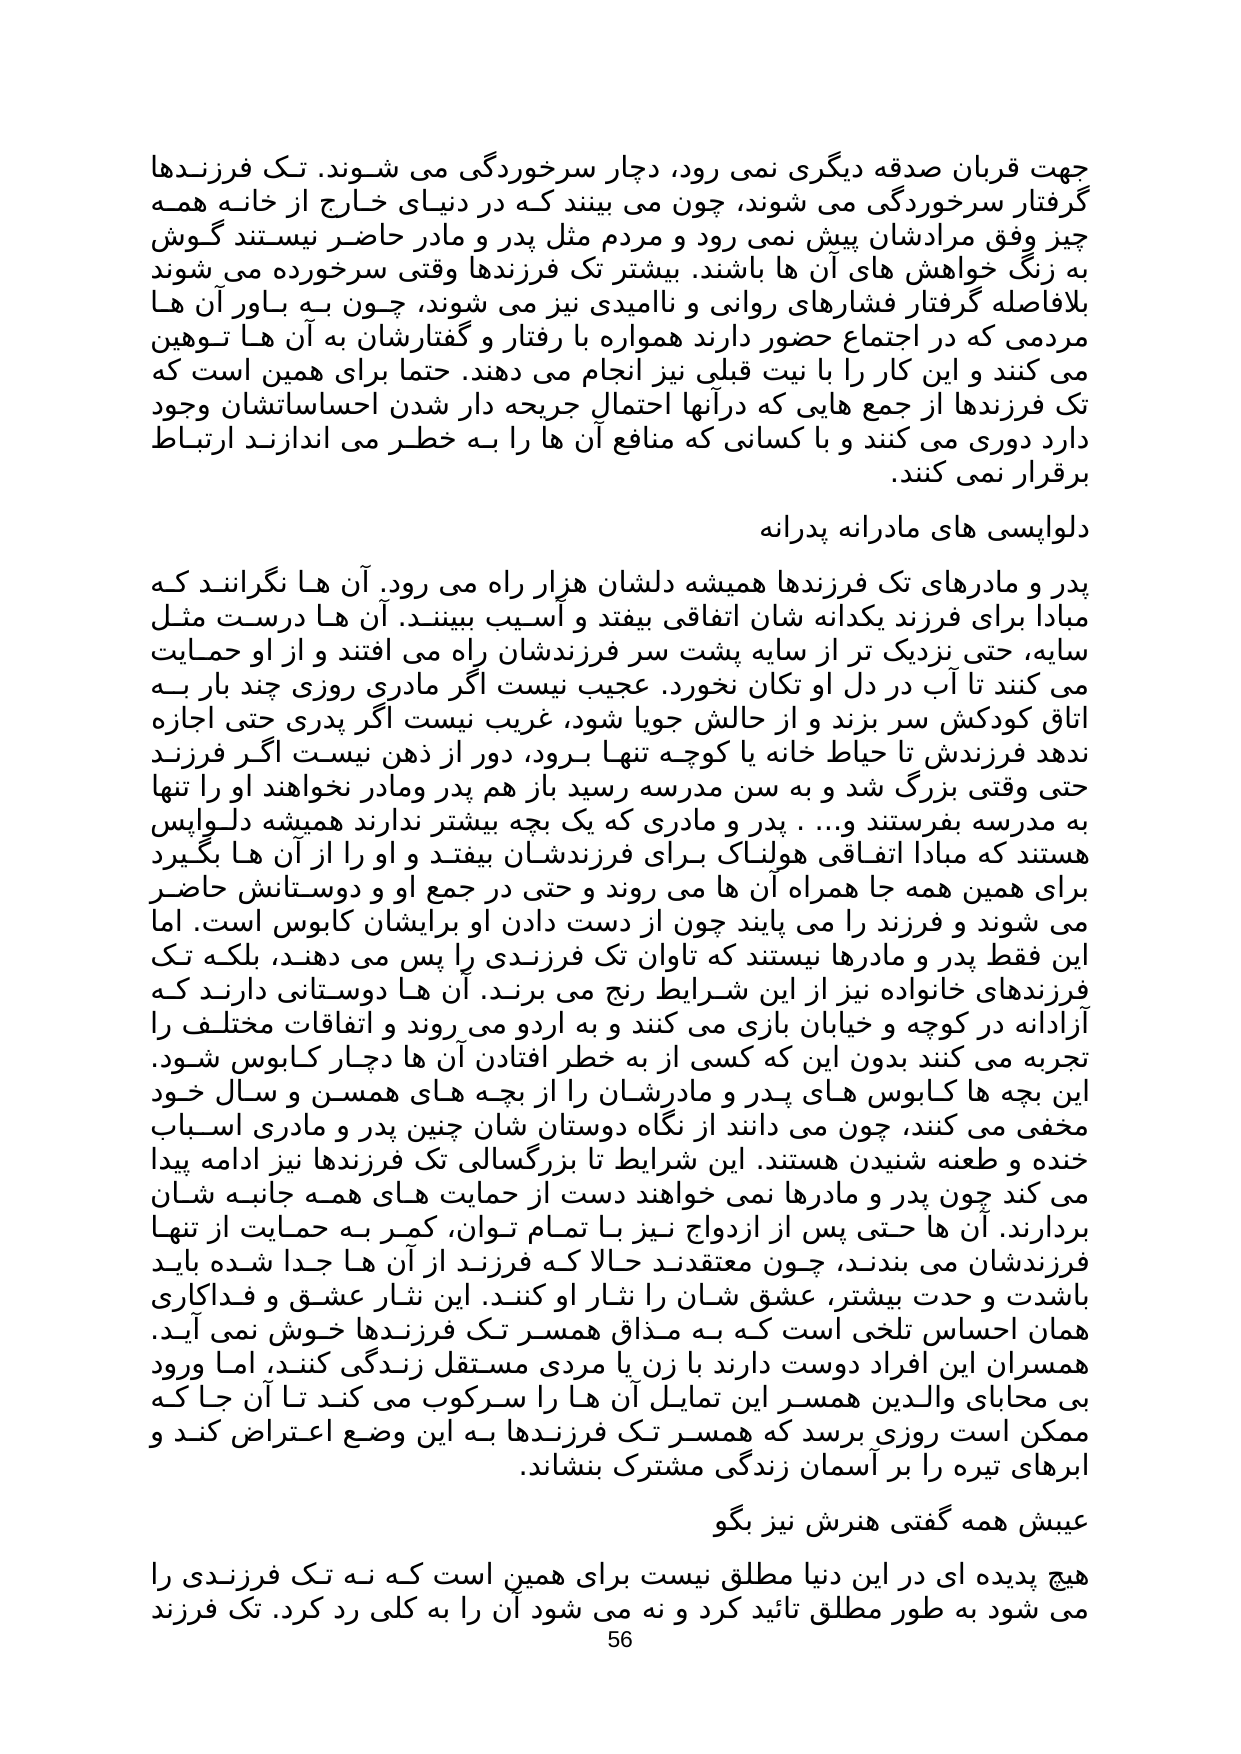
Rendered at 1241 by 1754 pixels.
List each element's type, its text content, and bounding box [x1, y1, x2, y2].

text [150, 1558, 1090, 1626]
text عیبش همه گفتی هنرش نیز بگو [150, 1503, 1090, 1537]
text دلواپسی های مادرانه پدرانه [150, 510, 1090, 544]
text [150, 150, 1090, 489]
text پدر و مادرهای تک فرزندها همیشه دلشان هزار راه می رود. آن ها نگرانند که مبادا برای فرزند یکدانه شان اتفاقی بیفتد و آسیب ببینند. آن ها درست مثل سایه، حتی نزدیک تر از سایه پشت سر فرزندشان راه می افتند و از او حمایت می کنند تا آب در دل او تکان نخورد. عجیب نیست اگر مادری روزی چند بار به اتاق کودکش سر بزند و از حالش جویا شود، غریب نیست اگر پدری حتی اجازه ندهد فرزندش تا حیاط خانه یا کوچه تنها برود، دور از ذهن نیست اگر فرزند حتی وقتی بزرگ شد و به سن مدرسه رسید باز هم پدر ومادر نخواهند او را تنها به مدرسه بفرستند و... . پدر و مادری که یک بچه بیشتر ندارند همیشه دلواپس هستند که مبادا اتفاقی هولناک برای فرزندشان بیفتد و او را از آن ها بگیرد برای همین همه جا همراه آن ها می روند و حتی در جمع او و دوستانش حاضر می شوند و فرزند را می پایند چون از دست دادن او برایشان کابوس است. اما این فقط پدر و مادرها نیستند که تاوان تک فرزندی را پس می دهند، بلکه تک فرزندهای خانواده نیز از این شرایط رنج می برند. آن ها دوستانی دارند که آزادانه در کوچه و خیابان بازی می کنند و به اردو می روند و اتفاقات مختلف را تجربه می کنند بدون این که کسی از به خطر افتادن آن ها دچار کابوس شود. این بچه ها کابوس های پدر و مادرشان را از بچه های همسن و سال خود مخفی می کنند، چون می دانند از نگاه دوستان شان چنین پدر و مادری اسباب خنده و طعنه شنیدن هستند. این شرایط تا بزرگسالی تک فرزندها نیز ادامه پیدا می کند چون پدر و مادرها نمی خواهند دست از حمایت های همه جانبه شان بردارند. آن ها حتی پس از ازدواج نیز با تمام توان، کمر به حمایت از تنها فرزندشان می بندند، چون معتقدند حالا که فرزند از آن ها جدا شده باید باشدت و حدت بیشتر، عشق شان را نثار او کنند. این نثار عشق و فداکاری همان احساس تلخی است که به مذاق همسر تک فرزندها خوش نمی آید. همسران این افراد دوست دارند با زن یا مردی مستقل زندگی کنند، اما ورود بی محابای والدین همسر این تمایل آن ها را سرکوب می کند تا آن جا که ممکن است روزی برسد که همسر تک فرزندها به این وضع اعتراض کند و ابرهای تیره را بر آسمان زندگی مشترک بنشاند. [150, 565, 1090, 1482]
